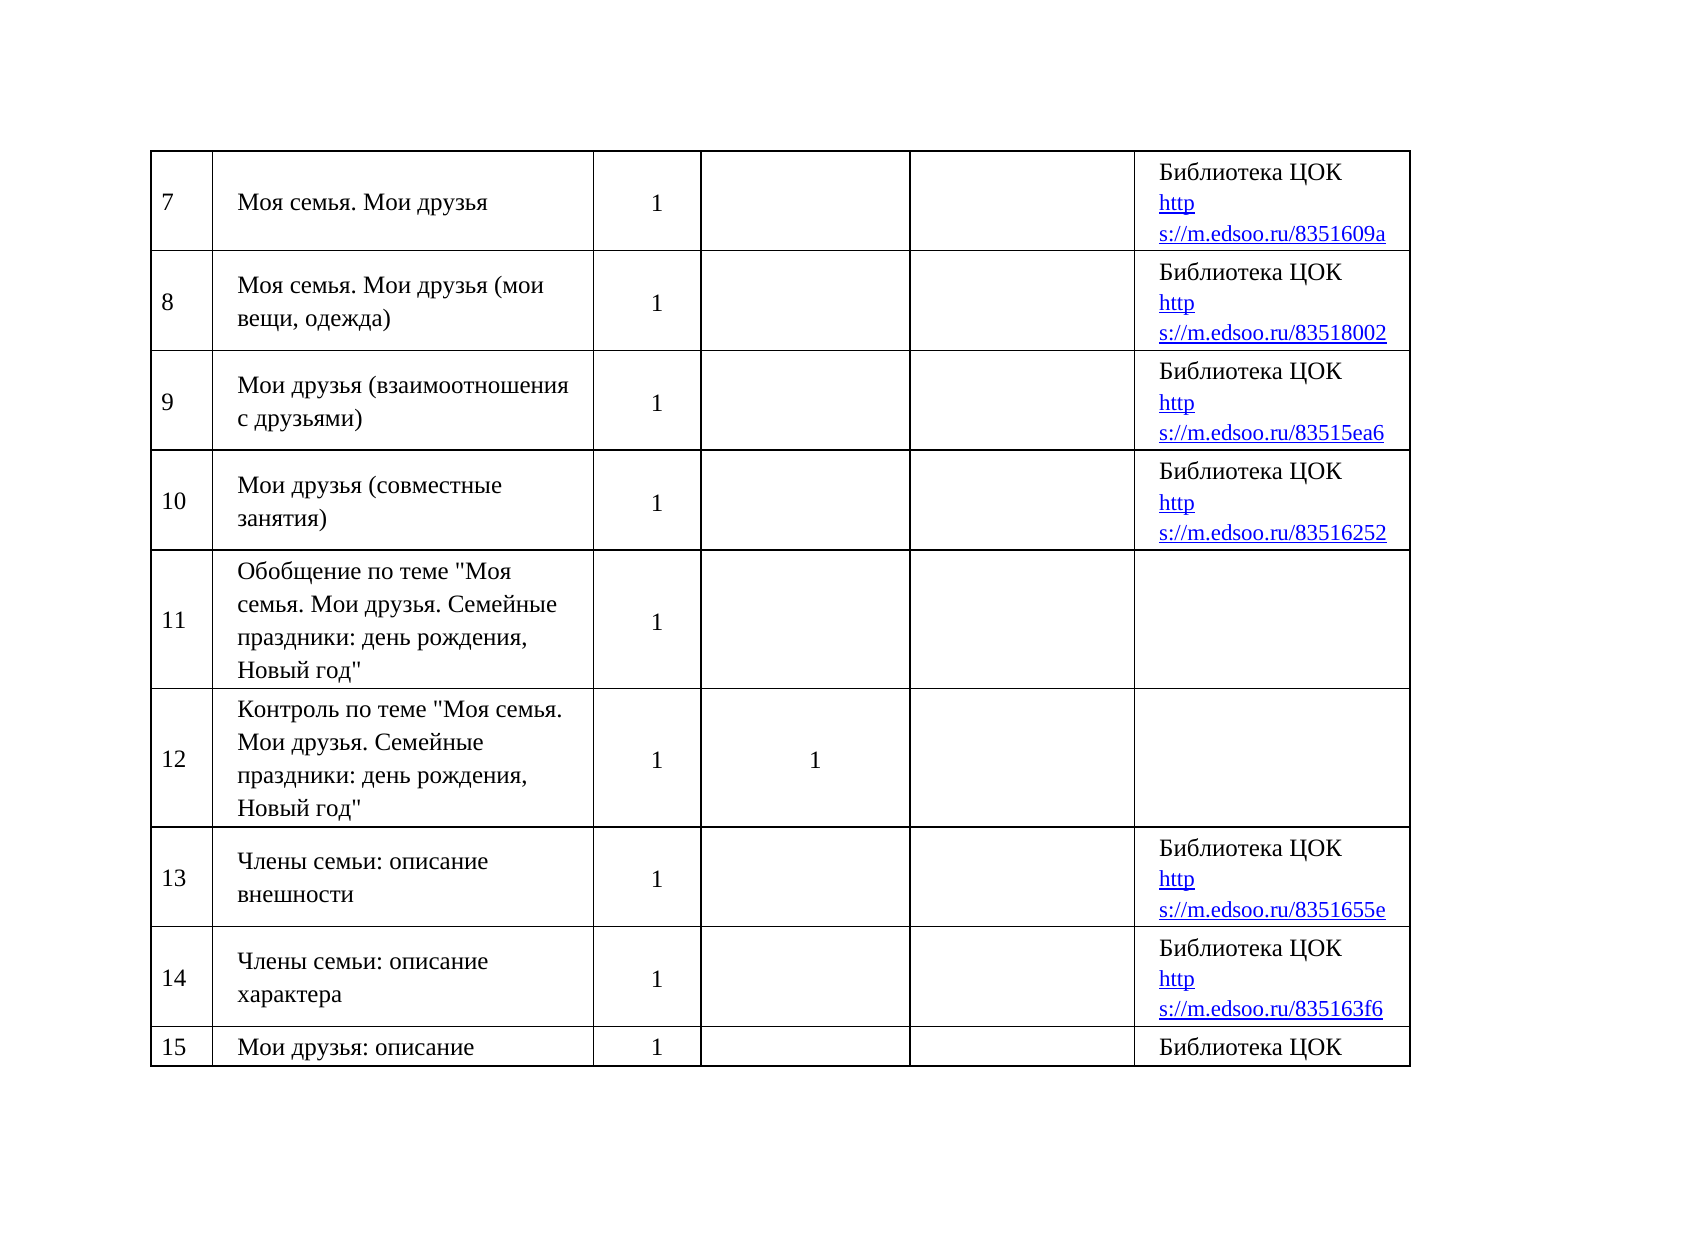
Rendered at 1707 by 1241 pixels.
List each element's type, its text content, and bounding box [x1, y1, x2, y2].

table_cell 1 [594, 828, 700, 926]
table_cell Мои друзья (совместные занятия) [213, 451, 593, 549]
table_cell Моя семья. Мои друзья [213, 152, 593, 250]
table_cell 1 [594, 927, 700, 1026]
table_cell 12 [152, 689, 212, 826]
table_cell [911, 927, 1134, 1026]
table_cell [1135, 689, 1409, 826]
table_cell [702, 1027, 909, 1065]
table_cell 1 [594, 1027, 700, 1065]
table_cell Библиотека ЦОК https://m.edsoo.ru/83515ea6 [1135, 351, 1409, 449]
table_cell 9 [152, 351, 212, 449]
table_cell 1 [594, 451, 700, 549]
table_cell Библиотека ЦОК https://m.edsoo.ru/83516252 [1135, 451, 1409, 549]
table_cell 8 [152, 251, 212, 349]
table_cell Библиотека ЦОК https://m.edsoo.ru/835163f6 [1135, 927, 1409, 1026]
table_cell 7 [152, 152, 212, 250]
table_cell [911, 1027, 1134, 1065]
table_cell Обобщение по теме "Моя семья. Мои друзья. Семейные праздники: день рождения, Новый год" [213, 551, 593, 688]
table_cell Библиотека ЦОК https://m.edsoo.ru/8351609a [1135, 152, 1409, 250]
table_cell [702, 152, 909, 250]
table_cell Библиотека ЦОК https://m.edsoo.ru/8351655e [1135, 828, 1409, 926]
table_cell 14 [152, 927, 212, 1026]
table_cell Члены семьи: описание внешности [213, 828, 593, 926]
table_cell [911, 689, 1134, 826]
table_cell [702, 251, 909, 349]
table_cell [702, 351, 909, 449]
table_cell Библиотека ЦОК https://m.edsoo.ru/83518002 [1135, 251, 1409, 349]
table_cell [911, 251, 1134, 349]
table_cell [911, 451, 1134, 549]
table_cell [911, 551, 1134, 688]
table_cell [911, 152, 1134, 250]
table_cell [1135, 551, 1409, 688]
table_cell 1 [594, 251, 700, 349]
table_cell 1 [594, 152, 700, 250]
table_cell [702, 551, 909, 688]
table_cell Моя семья. Мои друзья (мои вещи, одежда) [213, 251, 593, 349]
table_cell Члены семьи: описание характера [213, 927, 593, 1026]
table_cell [702, 451, 909, 549]
table_cell 13 [152, 828, 212, 926]
table_cell [911, 351, 1134, 449]
table_cell 11 [152, 551, 212, 688]
table_cell 1 [594, 689, 700, 826]
table_cell Контроль по теме "Моя семья. Мои друзья. Семейные праздники: день рождения, Новый год" [213, 689, 593, 826]
table_cell 1 [594, 551, 700, 688]
table_cell 15 [152, 1027, 212, 1065]
table_cell 10 [152, 451, 212, 549]
table_cell Мои друзья (взаимоотношения с друзьями) [213, 351, 593, 449]
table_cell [1135, 1027, 1409, 1065]
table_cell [213, 1027, 593, 1065]
table_cell 1 [702, 689, 909, 826]
table_cell 1 [594, 351, 700, 449]
table_cell [911, 828, 1134, 926]
table_cell [702, 927, 909, 1026]
table_cell [702, 828, 909, 926]
